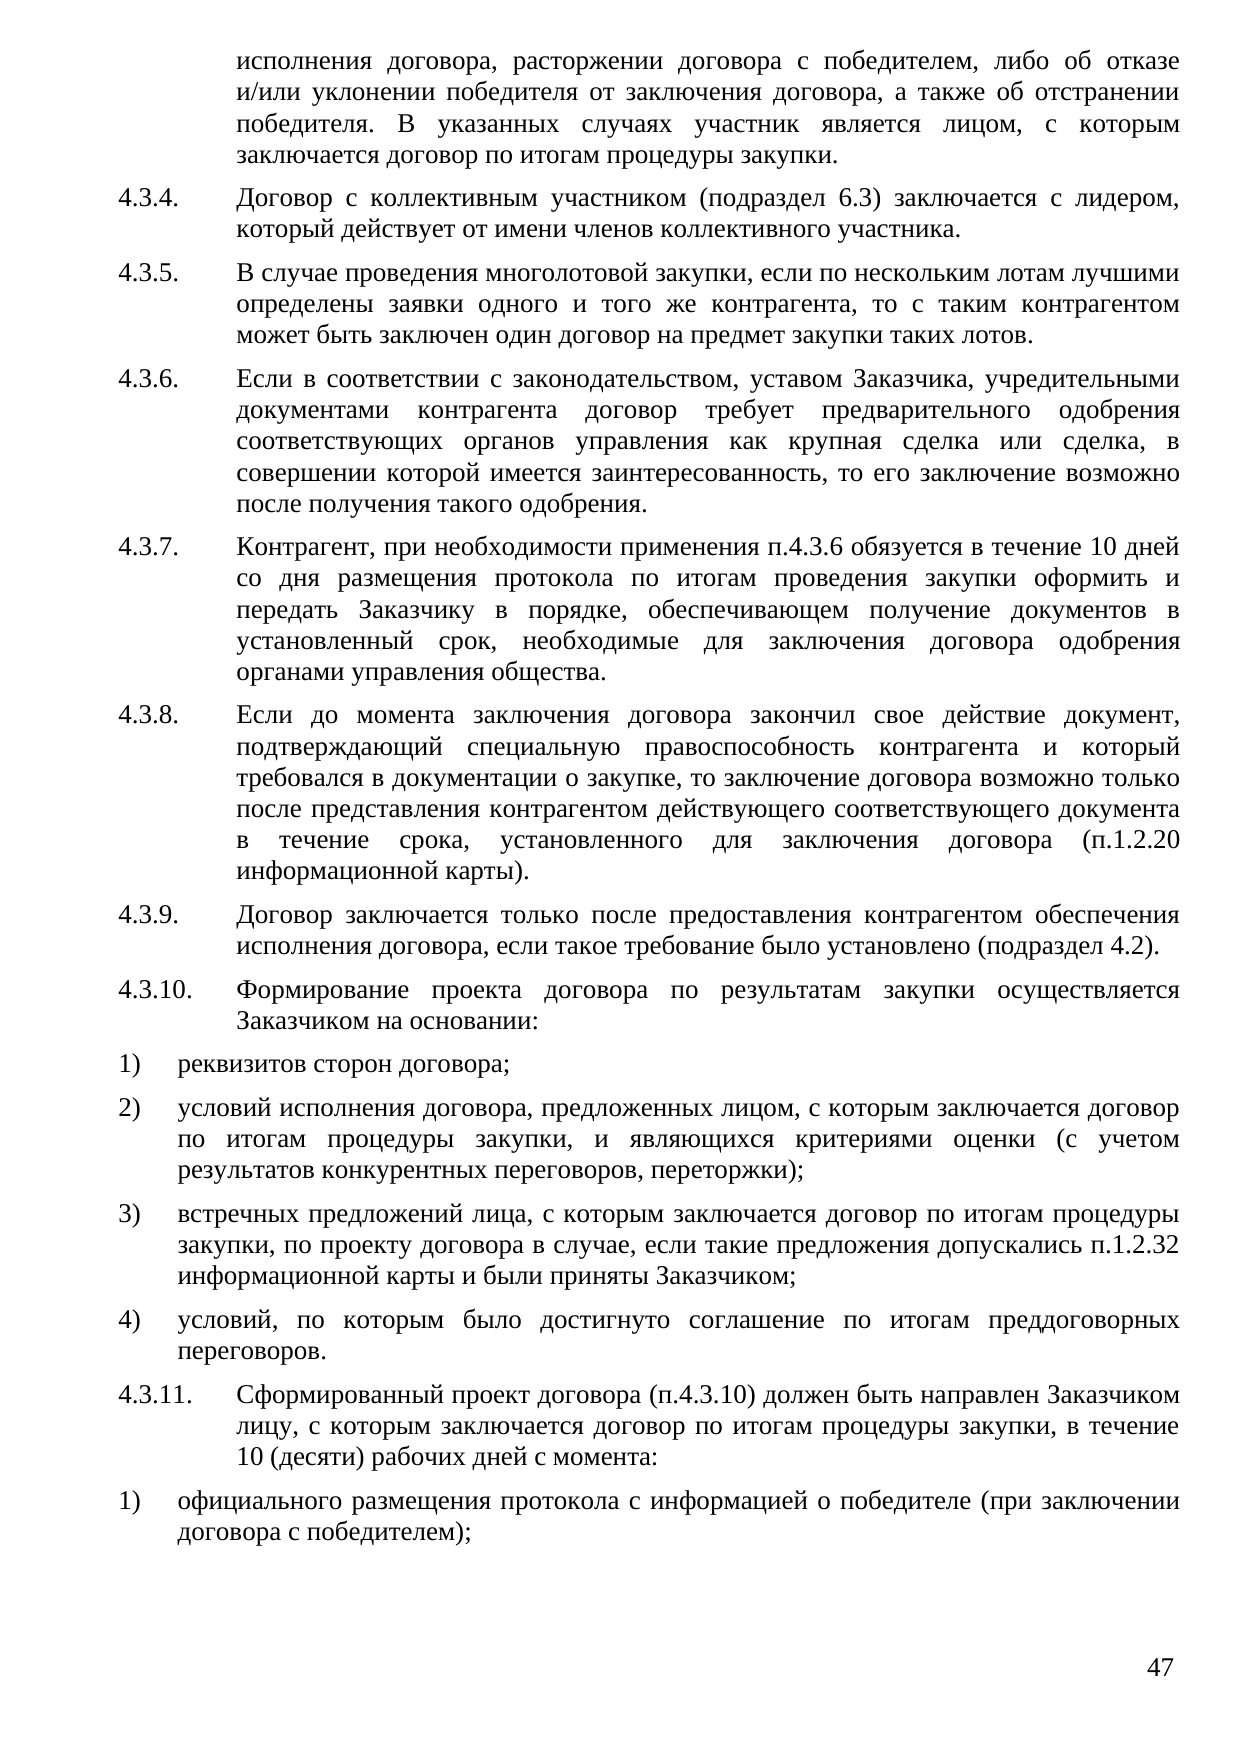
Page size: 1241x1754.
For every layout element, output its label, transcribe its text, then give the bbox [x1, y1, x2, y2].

text Если до момента заключения договора закончил свое действие документ, подтверждающий специальную правоспособность контрагента и который требовался в документации о закупке, то заключение договора возможно только после представления контрагентом действующего соответствующего документа в течение срока, установленного для заключения договора (п.1.2.20 информационной карты). [118, 699, 1181, 886]
text официального размещения протокола с информацией о победителе (при заключении договора с победителем); [118, 1484, 1181, 1546]
text условий, по которым было достигнуто соглашение по итогам преддоговорных переговоров. [118, 1303, 1181, 1365]
text Договор заключается только после предоставления контрагентом обеспечения исполнения договора, если такое требование было установлено (подраздел 4.2). [118, 898, 1181, 960]
text встречных предложений лица, с которым заключается договор по итогам процедуры закупки, по проекту договора в случае, если такие предложения допускались п.1.2.32 информационной карты и были приняты Заказчиком; [118, 1197, 1181, 1291]
text В случае проведения многолотовой закупки, если по нескольким лотам лучшими определены заявки одного и того же контрагента, то с таким контрагентом может быть заключен один договор на предмет закупки таких лотов. [118, 256, 1181, 350]
text Контрагент, при необходимости применения п.4.3.6 обязуется в течение 10 дней со дня размещения протокола по итогам проведения закупки оформить и передать Заказчику в порядке, обеспечивающем получение документов в установленный срок, необходимые для заключения договора одобрения органами управления общества. [118, 530, 1181, 686]
text реквизитов сторон договора; [118, 1048, 1181, 1079]
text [118, 44, 1181, 169]
text Если в соответствии с законодательством, уставом Заказчика, учредительными документами контрагента договор требует предварительного одобрения соответствующих органов управления как крупная сделка или сделка, в совершении которой имеется заинтересованность, то его заключение возможно после получения такого одобрения. [118, 362, 1181, 518]
text Сформированный проект договора (п.4.3.10) должен быть направлен Заказчиком лицу, с которым заключается договор по итогам процедуры закупки, в течение 10 (десяти) рабочих дней с момента: [118, 1378, 1181, 1471]
text условий исполнения договора, предложенных лицом, с которым заключается договор по итогам процедуры закупки, и являющихся критериями оценки (с учетом результатов конкурентных переговоров, переторжки); [118, 1091, 1181, 1185]
text Договор с коллективным участником (подраздел 6.3) заключается с лидером, который действует от имени членов коллективного участника. [118, 181, 1181, 244]
text Формирование проекта договора по результатам закупки осуществляется Заказчиком на основании: [118, 973, 1181, 1035]
